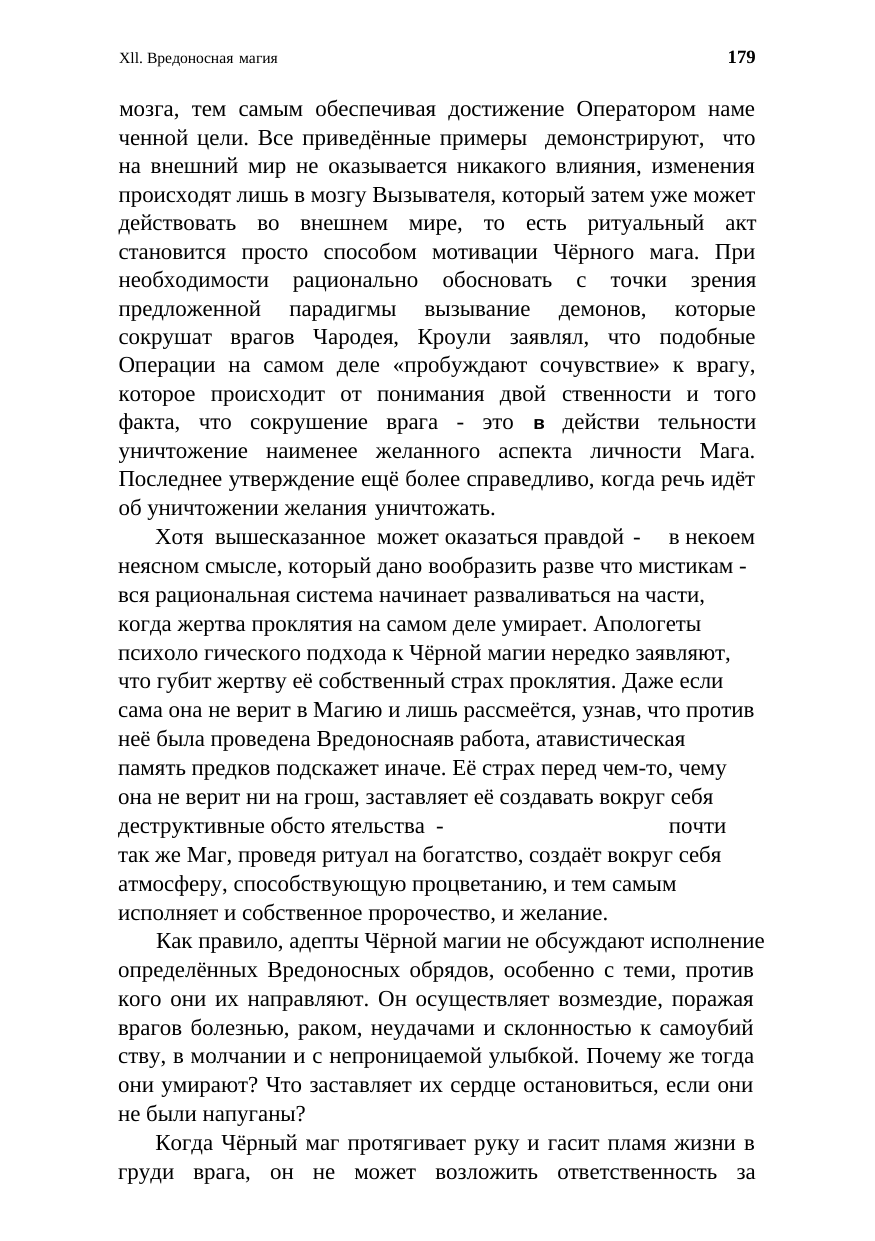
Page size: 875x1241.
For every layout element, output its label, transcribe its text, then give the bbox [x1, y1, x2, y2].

text Хотя вышесказанное может оказаться правдой - в некоем неясном смысле, который дано вообразить разве что мистикам - вся рациональная система начинает разваливаться на части, когда жертва проклятия на самом деле умирает. Апологеты психоло­ гического подхода к Чёрной магии нередко заявляют, что губит жертву её собственный страх проклятия. Даже если сама она не верит в Магию и лишь рассмеётся, узнав, что против неё была проведена Вредоноснаяв работа, атавистическая память предков подскажет иначе. Её страх перед чем-то, чему она не верит ни на грош, заставляет её создавать вокруг себя деструктивные обсто­ ятельства - почти так же Маг, проведя ритуал на богатство, создаёт вокруг себя атмосферу, способствующую процветанию, и тем самым исполняет и собственное пророчество, и желание. [118, 523, 756, 926]
text определённых Вредоносных обрядов, особенно с теми, против кого они их направляют. Он осуществляет возмездие, поражая врагов болезнью, раком, неудачами и склонностью к самоубий­ ству, в молчании и с непроницаемой улыбкой. Почему же тогда они умирают? Что заставляет их сердце остановиться, если они не были напуганы? [118, 956, 755, 1127]
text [118, 1129, 756, 1185]
text Как правило, адепты Чёрной магии не обсуждают исполнение [156, 928, 799, 953]
text мозга, тем самым обеспечивая достижение Оператором наме­ ченной цели. Все приведённые примеры демонстрируют, что на внешний мир не оказывается никакого влияния, изменения происходят лишь в мозгу Вызывателя, который затем уже может действовать во внешнем мире, то есть ритуальный акт становится просто способом мотивации Чёрного мага. При необходимости рационально обосновать с точки зрения предложенной парадигмы вызывание демонов, которые сокрушат врагов Чародея, Кроули заявлял, что подобные Операции на самом деле «пробуждают сочувствие» к врагу, которое происходит от понимания двой­ ственности и того факта, что сокрушение врага - это в действи­ тельности уничтожение наименее желанного аспекта личности Мага. Последнее утверждение ещё более справедливо, когда речь идёт об уничтожении желания уничтожать. [118, 96, 756, 520]
text Xll. Вредоносная магия 179 [119, 46, 799, 68]
